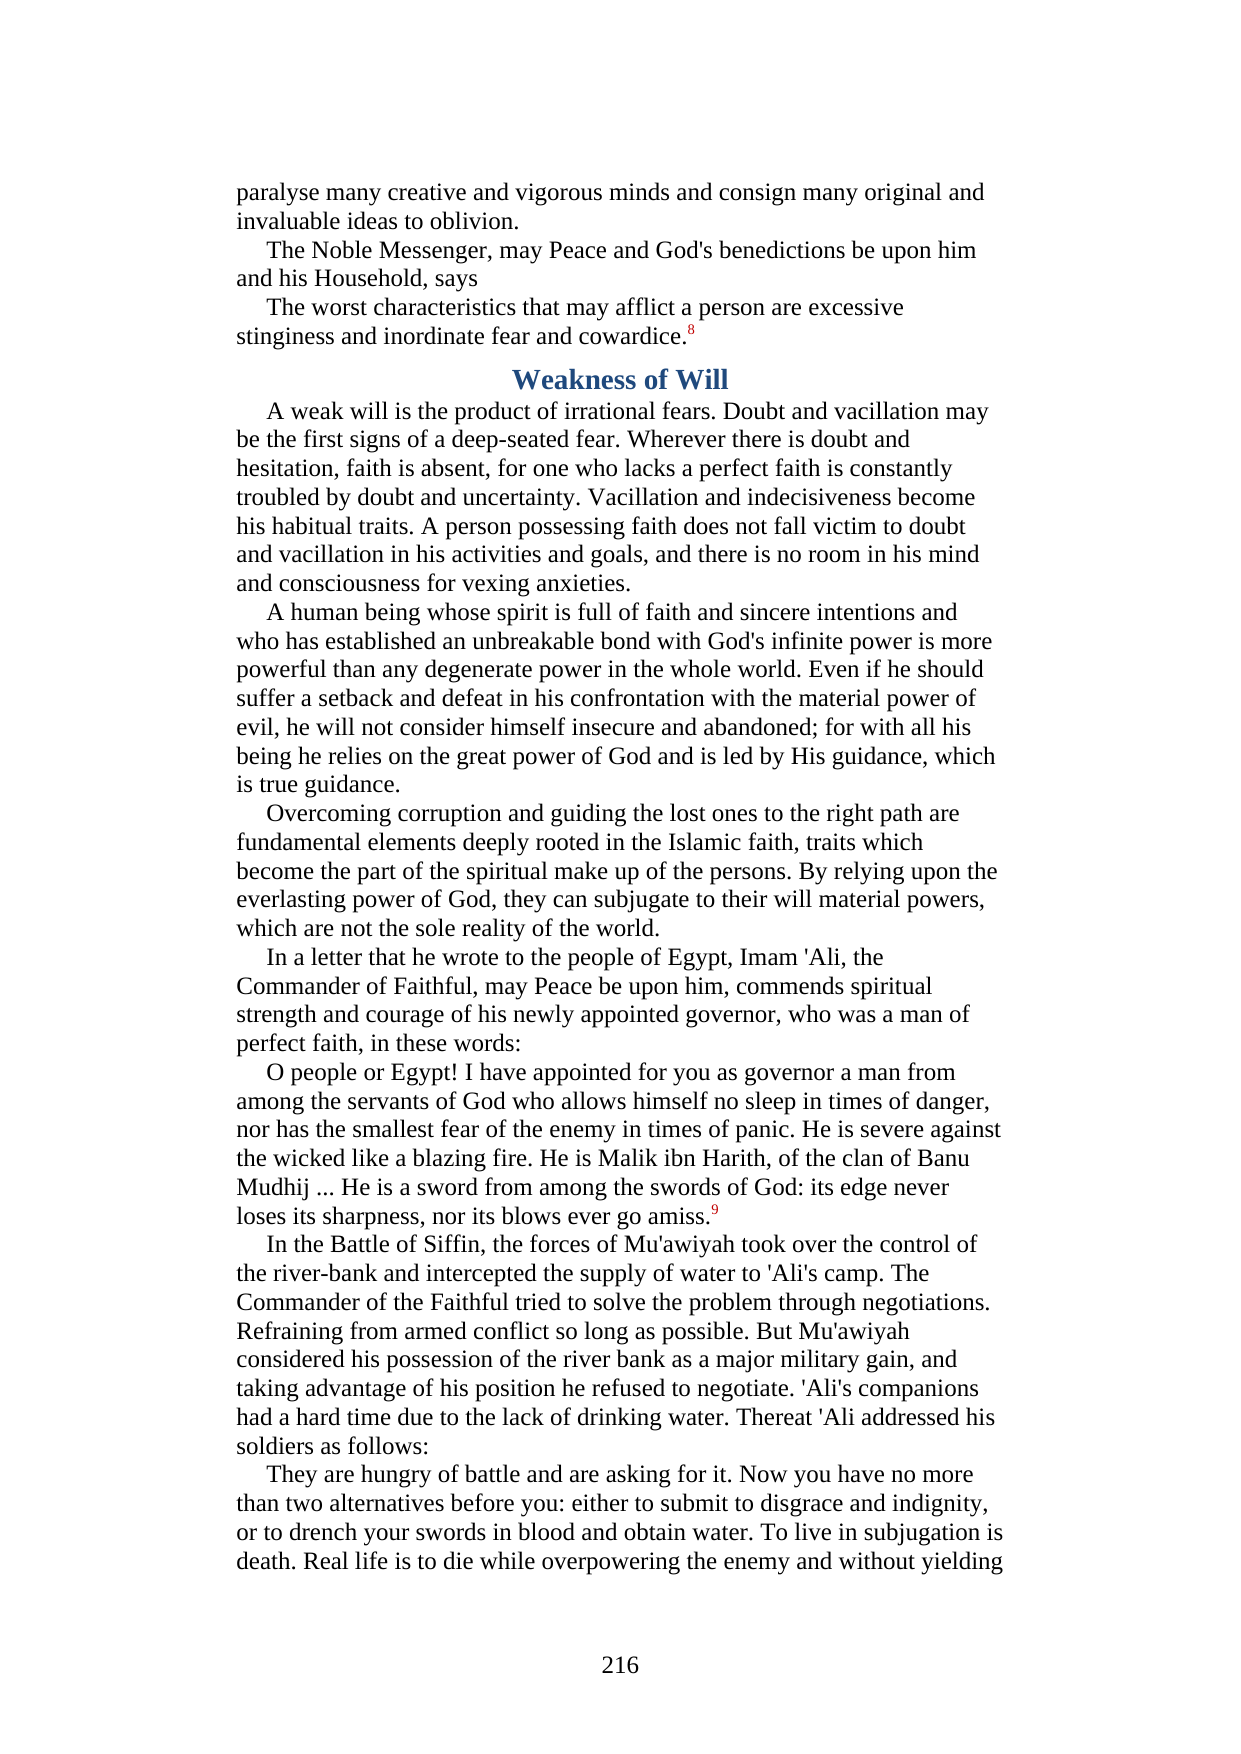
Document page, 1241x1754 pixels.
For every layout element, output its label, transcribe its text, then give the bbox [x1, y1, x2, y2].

subtitle Weakness of Will [236, 362, 1004, 396]
text A human being whose spirit is full of faith and sincere intentions and who has established an unbreakable bond with God's infinite power is more powerful than any degenerate power in the whole world. Even if he should suffer a setback and defeat in his confrontation with the material power of evil, he will not consider himself insecure and abandoned; for with all his being he relies on the great power of God and is led by His guidance, which is true guidance. [236, 597, 1004, 798]
text The worst characteristics that may afflict a person are excessive stinginess and inordinate fear and cowardice.8 [236, 292, 1004, 350]
text In a letter that he wrote to the people of Egypt, Imam 'Ali, the Commander of Faithful, may Peace be upon him, commends spiritual strength and courage of his newly appointed governor, who was a man of perfect faith, in these words: [236, 942, 1004, 1057]
text A weak will is the product of irrational fears. Doubt and vacillation may be the first signs of a deep-seated fear. Wherever there is doubt and hesitation, faith is absent, for one who lacks a perfect faith is constantly troubled by doubt and uncertainty. Vacillation and indecisiveness become his habitual traits. A person possessing faith does not fall victim to doubt and vacillation in his activities and goals, and there is no room in his mind and consciousness for vexing anxieties. [236, 396, 1004, 597]
text Overcoming corruption and guiding the lost ones to the right path are fundamental elements deeply rooted in the Islamic faith, traits which become the part of the spiritual make up of the persons. By relying upon the everlasting power of God, they can subjugate to their will material powers, which are not the sole reality of the world. [236, 798, 1004, 942]
text O people or Egypt! I have appointed for you as governor a man from among the servants of God who allows himself no sleep in times of danger, nor has the smallest fear of the enemy in times of panic. He is severe against the wicked like a blazing fire. He is Malik ibn Harith, of the clan of Banu Mudhij ... He is a sword from among the swords of God: its edge never loses its sharpness, nor its blows ever go amiss.9 [236, 1057, 1004, 1229]
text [236, 177, 1004, 235]
text The Noble Messenger, may Peace and God's benedictions be upon him and his Household, says [236, 235, 1004, 292]
text In the Battle of Siffin, the forces of Mu'awiyah took over the control of the river-bank and intercepted the supply of water to 'Ali's camp. The Commander of the Faithful tried to solve the problem through negotiations. Refraining from armed conflict so long as possible. But Mu'awiyah considered his possession of the river bank as a major military gain, and taking advantage of his position he refused to negotiate. 'Ali's companions had a hard time due to the lack of drinking water. Thereat 'Ali addressed his soldiers as follows: [236, 1229, 1004, 1459]
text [236, 1459, 1004, 1574]
